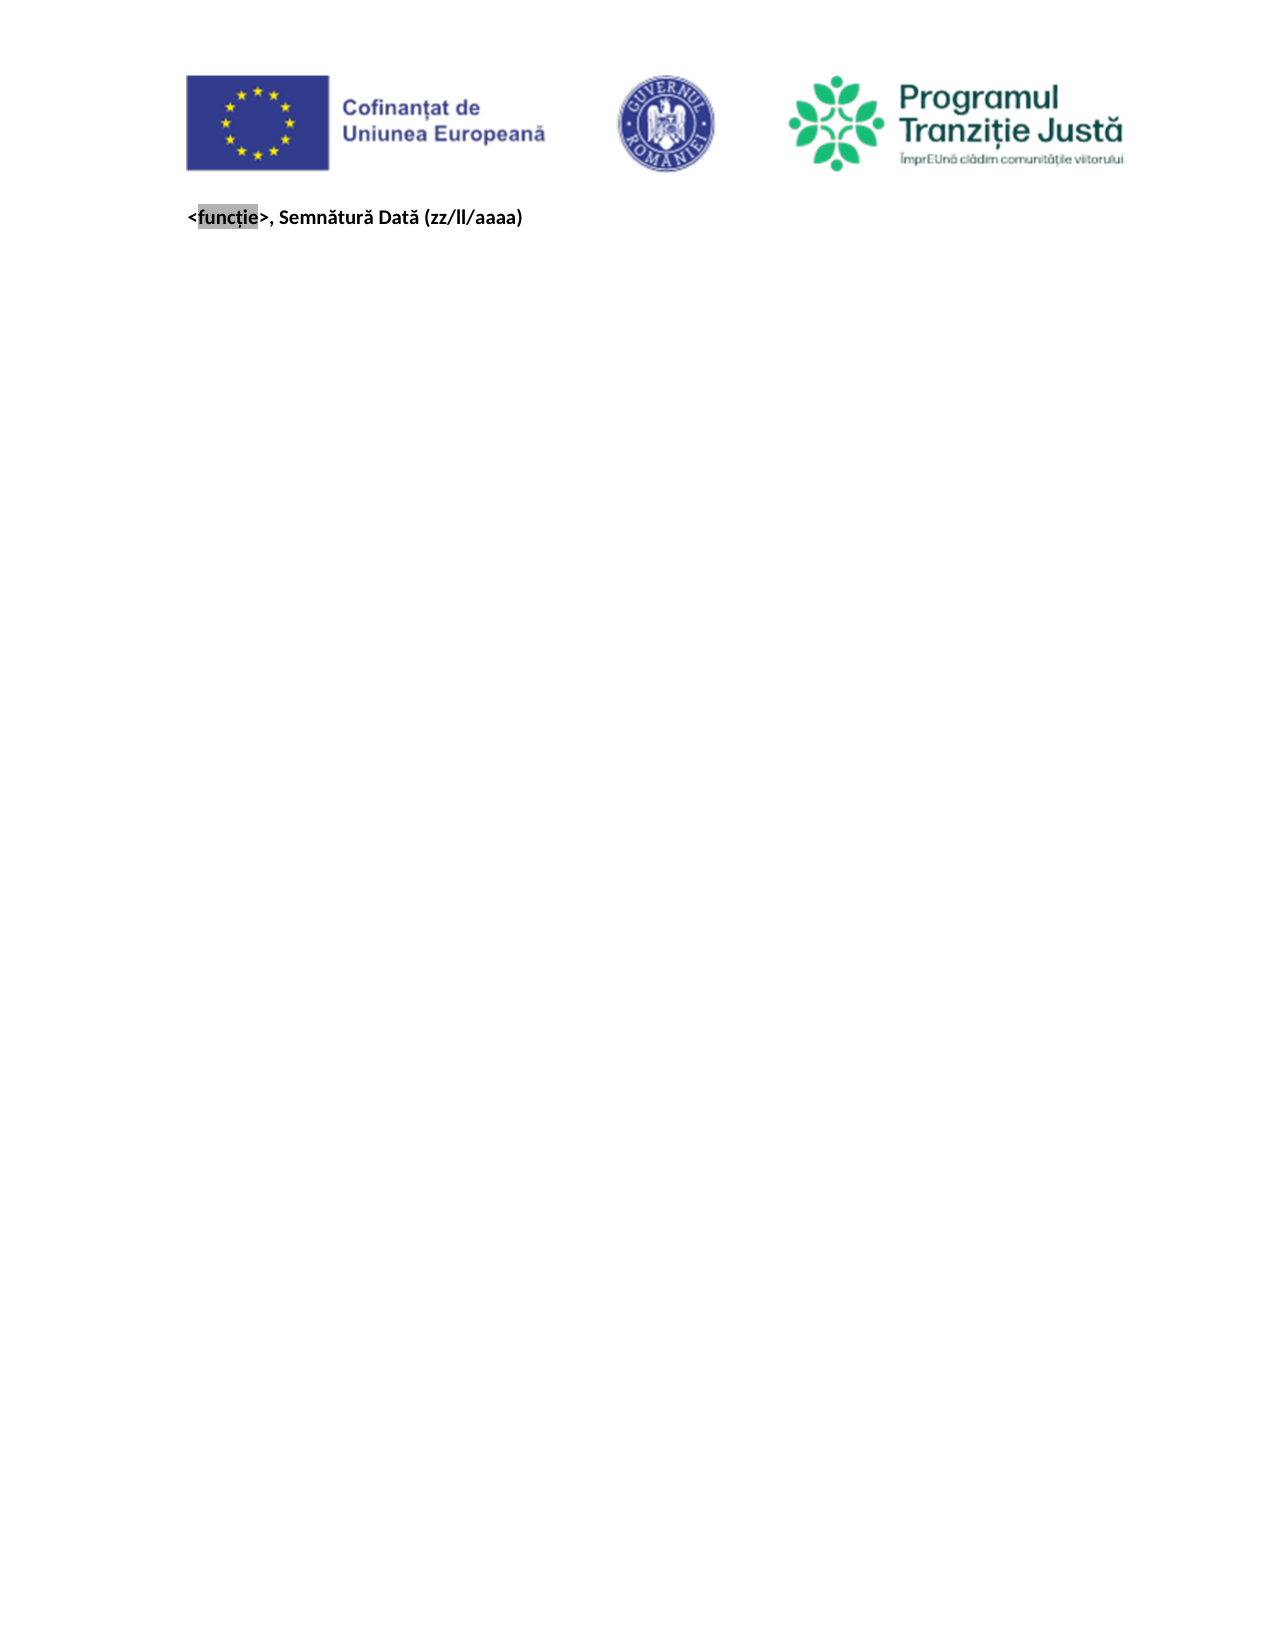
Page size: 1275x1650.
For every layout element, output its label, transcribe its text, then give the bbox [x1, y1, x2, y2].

picture [186, 75, 1125, 176]
text <funcție>, Semnătură Dată (zz/ll/aaaa) [258, 204, 1125, 229]
